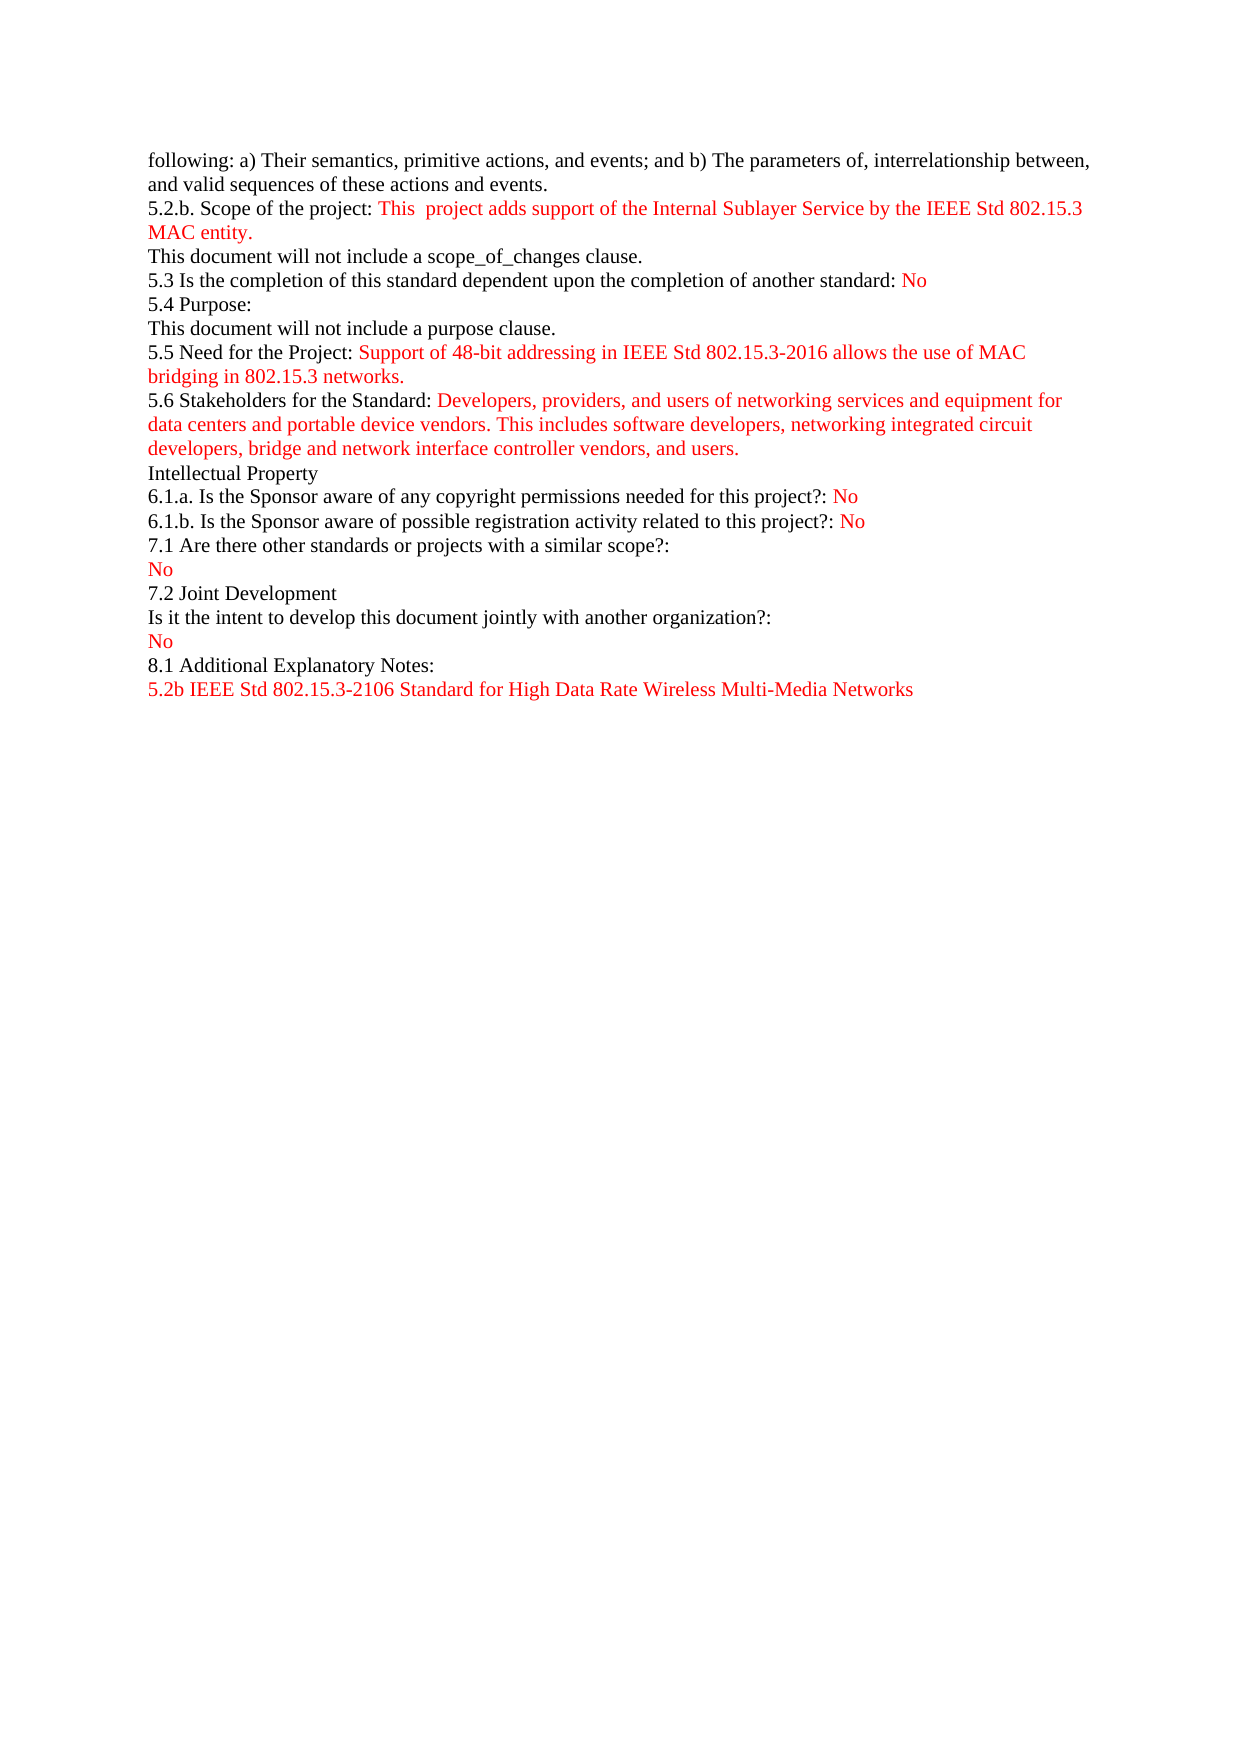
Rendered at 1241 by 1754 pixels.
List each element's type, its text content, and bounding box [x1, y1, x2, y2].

text Is it the intent to develop this document jointly with another organization?: [148, 605, 1093, 629]
text 7.2 Joint Development [148, 581, 1093, 605]
text 5.6 Stakeholders for the Standard: Developers, providers, and users of networking services and equipment for data centers and portable device vendors. This includes software developers, networking integrated circuit developers, bridge and network interface controller vendors, and users. [148, 388, 1093, 460]
text Intellectual Property [148, 460, 1093, 484]
text 8.1 Additional Explanatory Notes: [148, 653, 1093, 677]
text No [148, 557, 1093, 581]
text This document will not include a purpose clause. [148, 316, 1093, 340]
text 6.1.a. Is the Sponsor aware of any copyright permissions needed for this project?: No [148, 484, 1093, 508]
text 5.3 Is the completion of this standard dependent upon the completion of another standard: No [148, 268, 1093, 292]
text 5.4 Purpose: [148, 292, 1093, 316]
text 5.2b IEEE Std 802.15.3-2106 Standard for High Data Rate Wireless Multi-Media Networks [148, 677, 1093, 701]
text No [148, 629, 1093, 653]
text 5.5 Need for the Project: Support of 48-bit addressing in IEEE Std 802.15.3-2016 allows the use of MAC bridging in 802.15.3 networks. [148, 340, 1093, 388]
text This document will not include a scope_of_changes clause. [148, 244, 1093, 268]
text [148, 148, 1093, 196]
text 7.1 Are there other standards or projects with a similar scope?: [148, 533, 1093, 557]
text 5.2.b. Scope of the project: This project adds support of the Internal Sublayer Service by the IEEE Std 802.15.3 MAC entity. [148, 196, 1093, 244]
text 6.1.b. Is the Sponsor aware of possible registration activity related to this project?: No [148, 508, 1093, 533]
